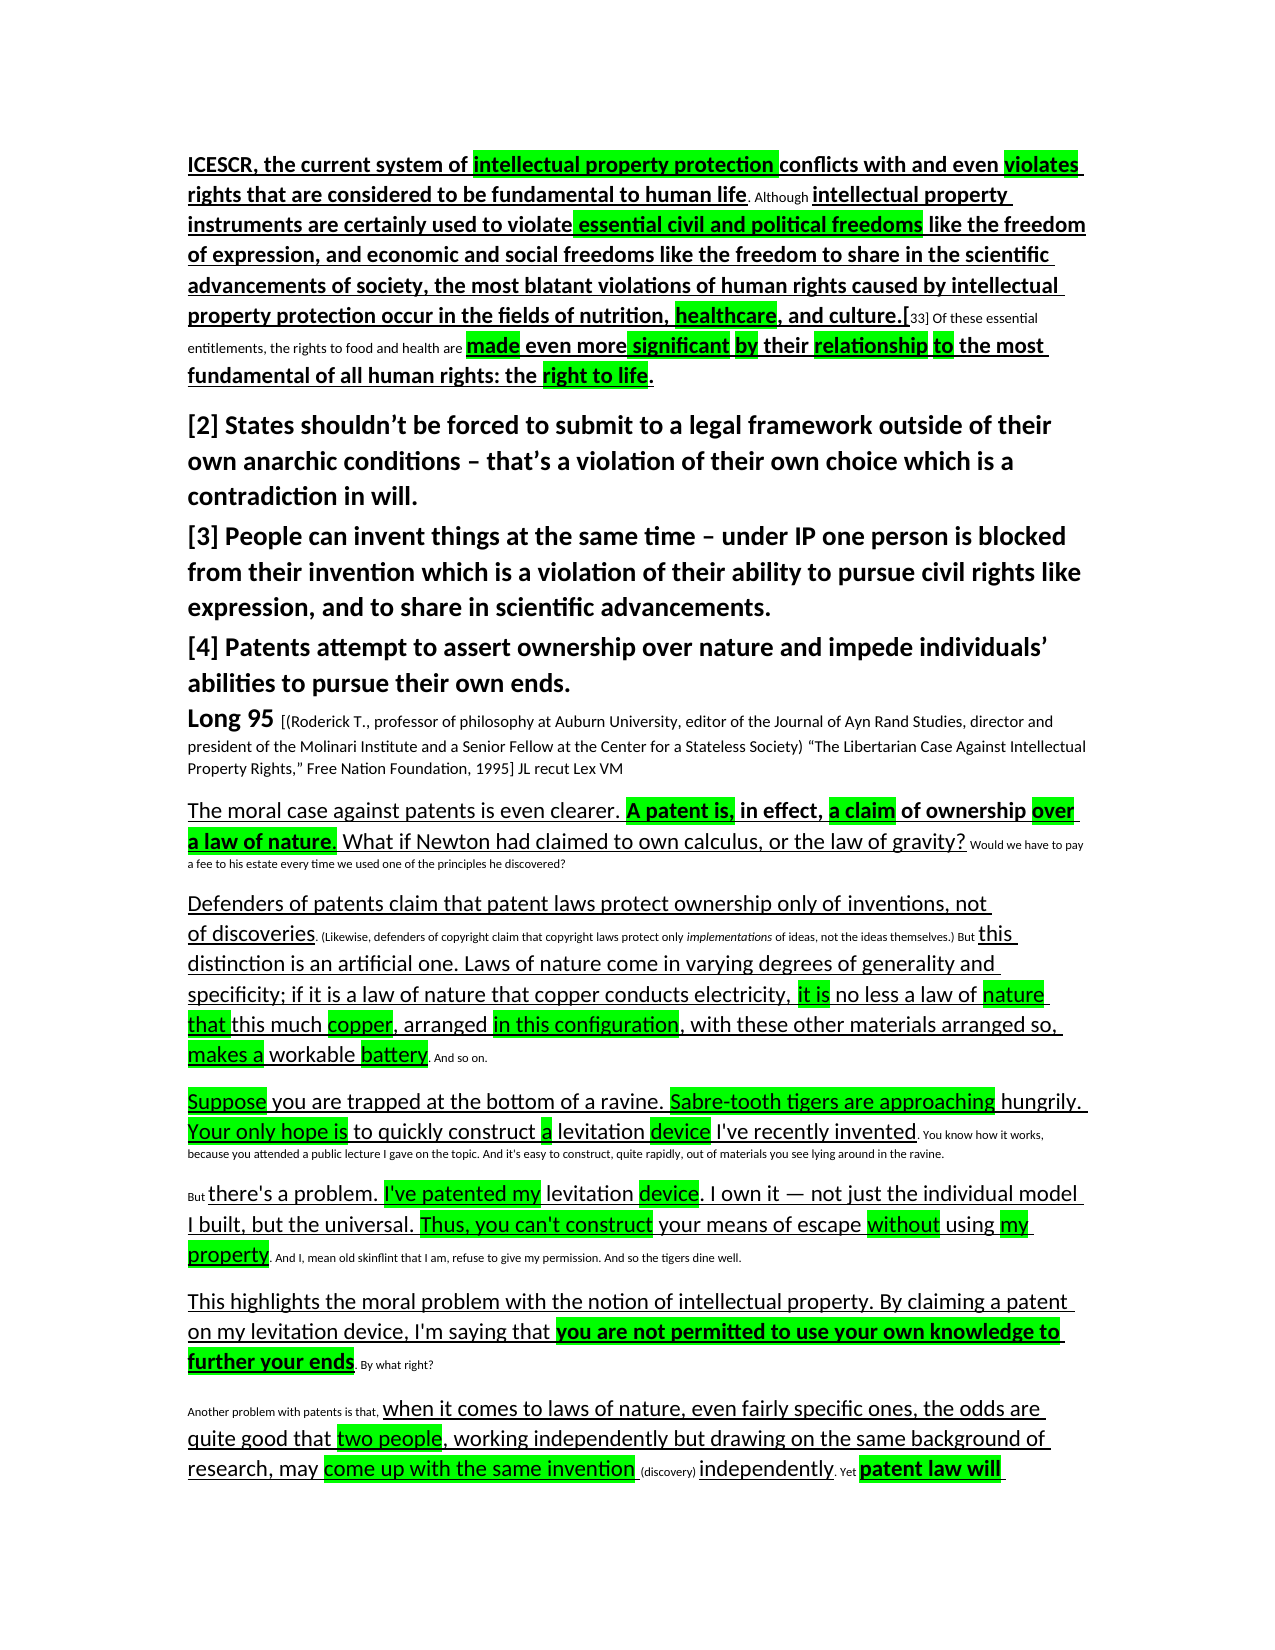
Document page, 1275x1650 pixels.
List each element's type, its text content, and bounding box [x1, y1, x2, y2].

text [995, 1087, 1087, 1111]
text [187, 150, 1087, 389]
subtitle [4] Patents attempt to assert ownership over nature and impede individuals’ abilities to pursue their own ends. [187, 630, 1087, 699]
subtitle [3] People can invent things at the same time – under IP one person is blocked from their invention which is a violation of their ability to pursue civil rights like expression, and to share in scientific advancements. [187, 519, 1087, 624]
text Suppose you are trapped at the bottom of a ravine. Sabre-tooth tigers are approaching hungrily. Your only hope is to quickly construct a levitation device I've recently invented. You know how it works, because you attended a public lecture I gave on the topic. And it's easy to construct, quite rapidly, out of materials you see lying around in the ravine. [187, 1112, 1087, 1162]
text This highlights the moral problem with the notion of intellectual property. By claiming a patent on my levitation device, I'm saying that you are not permitted to use your own knowledge to further your ends. By what right? [187, 1287, 1087, 1375]
text Defenders of patents claim that patent laws protect ownership only of inventions, not of discoveries. (Likewise, defenders of copyright claim that copyright laws protect only implementations of ideas, not the ideas themselves.) But this distinction is an artificial one. Laws of nature come in varying degrees of generality and specificity; if it is a law of nature that copper conducts electricity, it is no less a law of nature that this much copper, arranged in this configuration, with these other materials arranged so, makes a workable battery. And so on. [187, 889, 1087, 1068]
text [187, 1394, 1087, 1483]
subtitle [2] States shouldn’t be forced to submit to a legal framework outside of their own anarchic conditions – that’s a violation of their own choice which is a contradiction in will. [187, 408, 1087, 513]
text The moral case against patents is even clearer. A patent is, in effect, a claim of ownership over a law of nature. What if Newton had claimed to own calculus, or the law of gravity? Would we have to pay a fee to his estate every time we used one of the principles he discovered? [187, 797, 1087, 871]
text But there's a problem. I've patented my levitation device. I own it — not just the individual model I built, but the universal. Thus, you can't construct your means of escape without using my property. And I, mean old skinflint that I am, refuse to give my permission. And so the tigers dine well. [187, 1179, 1087, 1268]
text Long 95 [(Roderick T., professor of philosophy at Auburn University, editor of the Journal of Ayn Rand Studies, director and president of the Molinari Institute and a Senior Fellow at the Center for a Stateless Society) “The Libertarian Case Against Intellectual Property Rights,” Free Nation Foundation, 1995] JL recut Lex VM [187, 702, 1087, 778]
